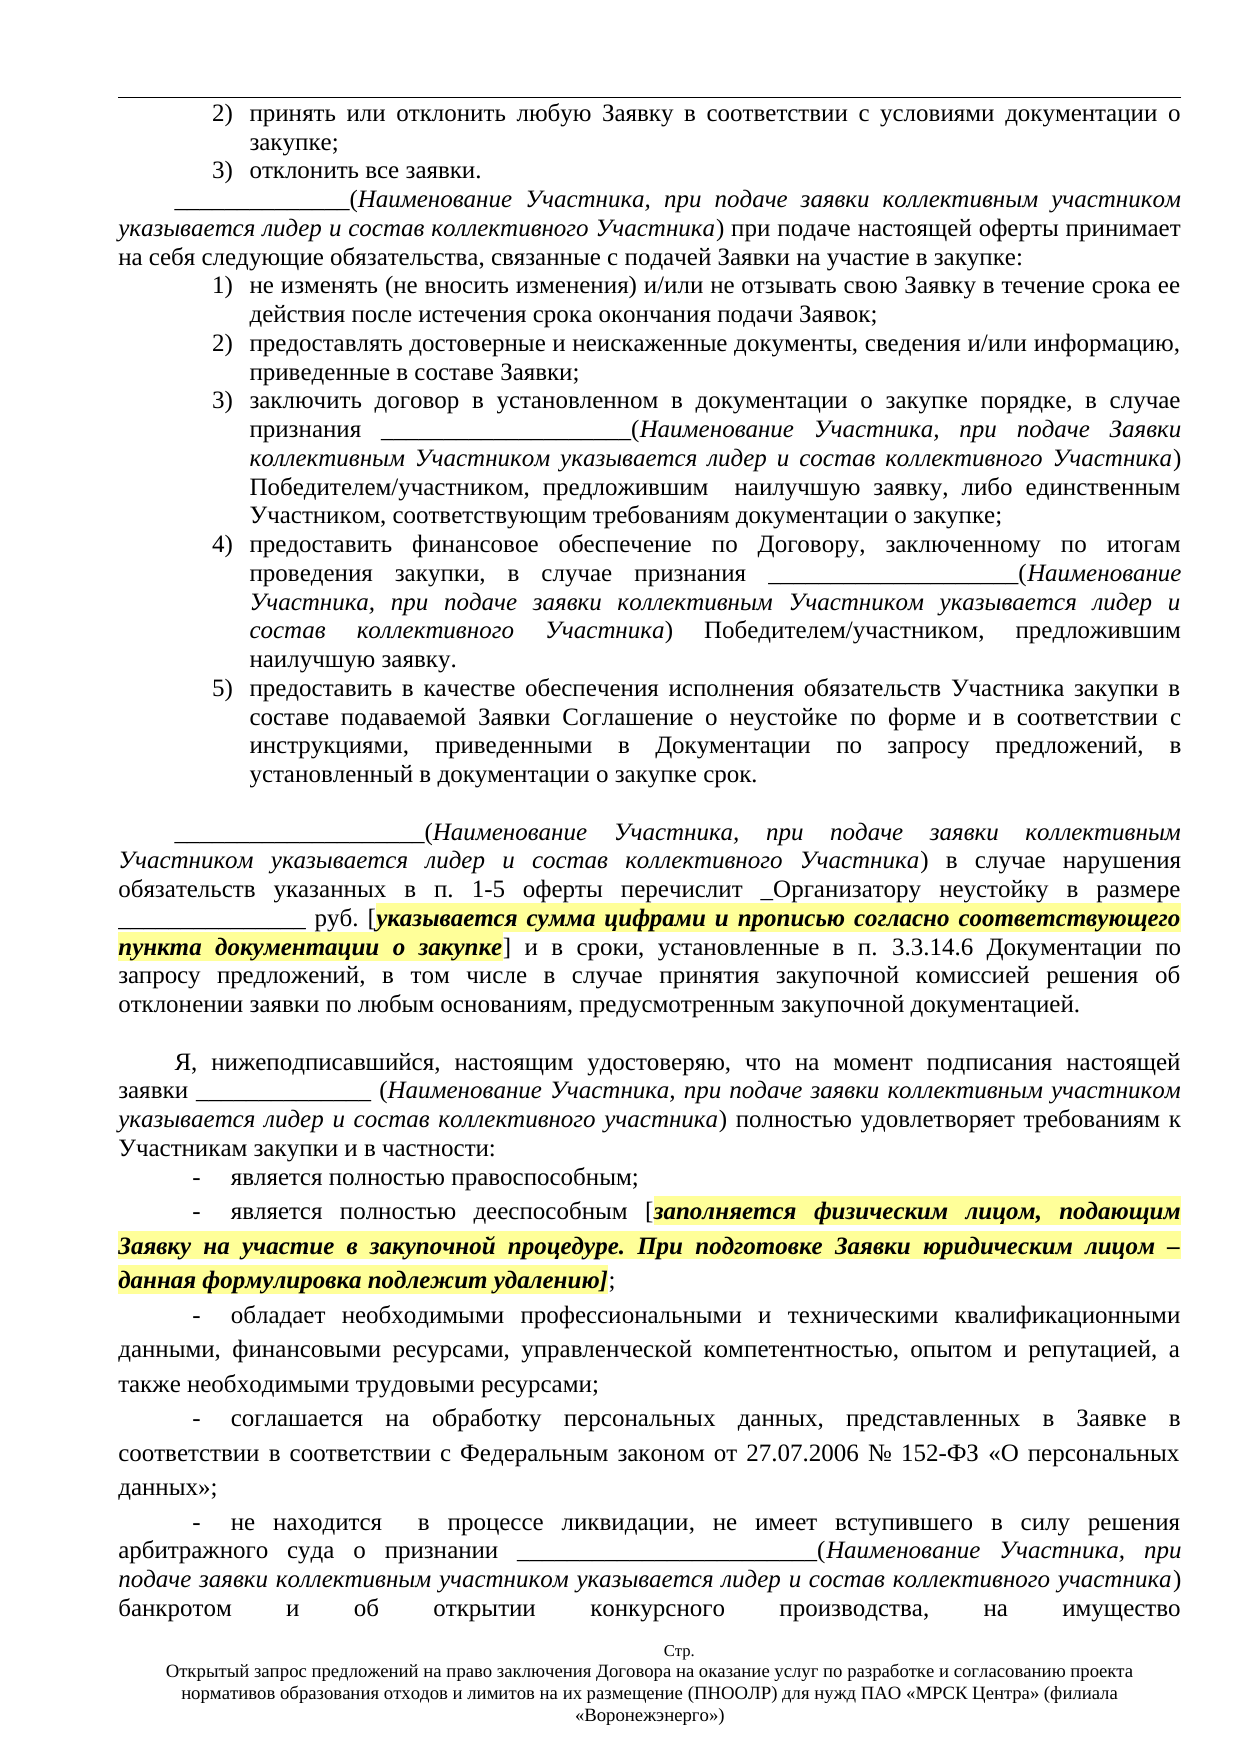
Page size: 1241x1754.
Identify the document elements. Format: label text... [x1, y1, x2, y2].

list предоставить финансовое обеспечение по Договору, заключенному по итогам проведения закупки, в случае признания ____________________(Наименование Участника, при подаче заявки коллективным Участником указывается лидер и состав коллективного Участника) Победителем/участником, предложившим наилучшую заявку. [212, 529, 1181, 673]
list заключить договор в установленном в документации о закупке порядке, в случае признания ____________________(Наименование Участника, при подаче Заявки коллективным Участником указывается лидер и состав коллективного Участника) Победителем/участником, предложившим наилучшую заявку, либо единственным Участником, соответствующим требованиям документации о закупке; [212, 386, 1181, 529]
text ____________________(Наименование Участника, при подаче заявки коллективным Участником указывается лидер и состав коллективного Участника) в случае нарушения обязательств указанных в п. 1-5 оферты перечислит _Организатору неустойку в размере _______________ руб. [указывается сумма цифрами и прописью согласно соответствующего пункта документации о закупке] и в сроки, установленные в п. 3.3.14.6 Документации по запросу предложений, в том числе в случае принятия закупочной комиссией решения об отклонении заявки по любым основаниям, предусмотренным закупочной документацией. [118, 932, 1181, 1018]
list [118, 1507, 1181, 1622]
text ______________(Наименование Участника, при подаче заявки коллективным участником указывается лидер и состав коллективного Участника) при подаче настоящей оферты принимает на себя следующие обязательства, связанные с подачей Заявки на участие в закупке: [118, 184, 1181, 271]
list является полностью правоспособным; [118, 1162, 1181, 1191]
list принять или отклонить любую Заявку в соответствии с условиями документации о закупке; [212, 98, 1181, 156]
list отклонить все заявки. [212, 156, 1181, 184]
text ____________________(Наименование Участника, при подаче заявки коллективным Участником указывается лидер и состав коллективного Участника) в случае нарушения обязательств указанных в п. 1-5 оферты перечислит _Организатору неустойку в размере _______________ руб. [указывается сумма цифрами и прописью согласно соответствующего пункта документации о закупке] и в сроки, установленные в п. 3.3.14.6 Документации по запросу предложений, в том числе в случае принятия закупочной комиссией решения об отклонении заявки по любым основаниям, предусмотренным закупочной документацией. [118, 817, 1181, 932]
list является полностью дееспособным [заполняется физическим лицом, подающим Заявку на участие в закупочной процедуре. При подготовке Заявки юридическим лицом – данная формулировка подлежит удалению]; [118, 1259, 1181, 1294]
text Я, нижеподписавшийся, настоящим удостоверяю, что на момент подписания настоящей заявки ______________ (Наименование Участника, при подаче заявки коллективным участником указывается лидер и состав коллективного участника) полностью удовлетворяет требованиям к Участникам закупки и в частности: [118, 1047, 1181, 1162]
list не изменять (не вносить изменения) и/или не отзывать свою Заявку в течение срока ее действия после истечения срока окончания подачи Заявок; [212, 271, 1181, 328]
list предоставить в качестве обеспечения исполнения обязательств Участника закупки в составе подаваемой Заявки Соглашение о неустойке по форме и в соответствии с инструкциями, приведенными в Документации по запросу предложений, в установленный в документации о закупке срок. [212, 673, 1181, 788]
list предоставлять достоверные и неискаженные документы, сведения и/или информацию, приведенные в составе Заявки; [212, 328, 1181, 386]
list является полностью дееспособным [заполняется физическим лицом, подающим Заявку на участие в закупочной процедуре. При подготовке Заявки юридическим лицом – данная формулировка подлежит удалению]; [118, 1196, 1181, 1231]
list обладает необходимыми профессиональными и техническими квалификационными данными, финансовыми ресурсами, управленческой компетентностью, опытом и репутацией, а также необходимыми трудовыми ресурсами; [118, 1300, 1181, 1397]
list соглашается на обработку персональных данных, представленных в Заявке в соответствии в соответствии с Федеральным законом от 27.07.2006 № 152-ФЗ «О персональных данных»; [118, 1403, 1181, 1501]
